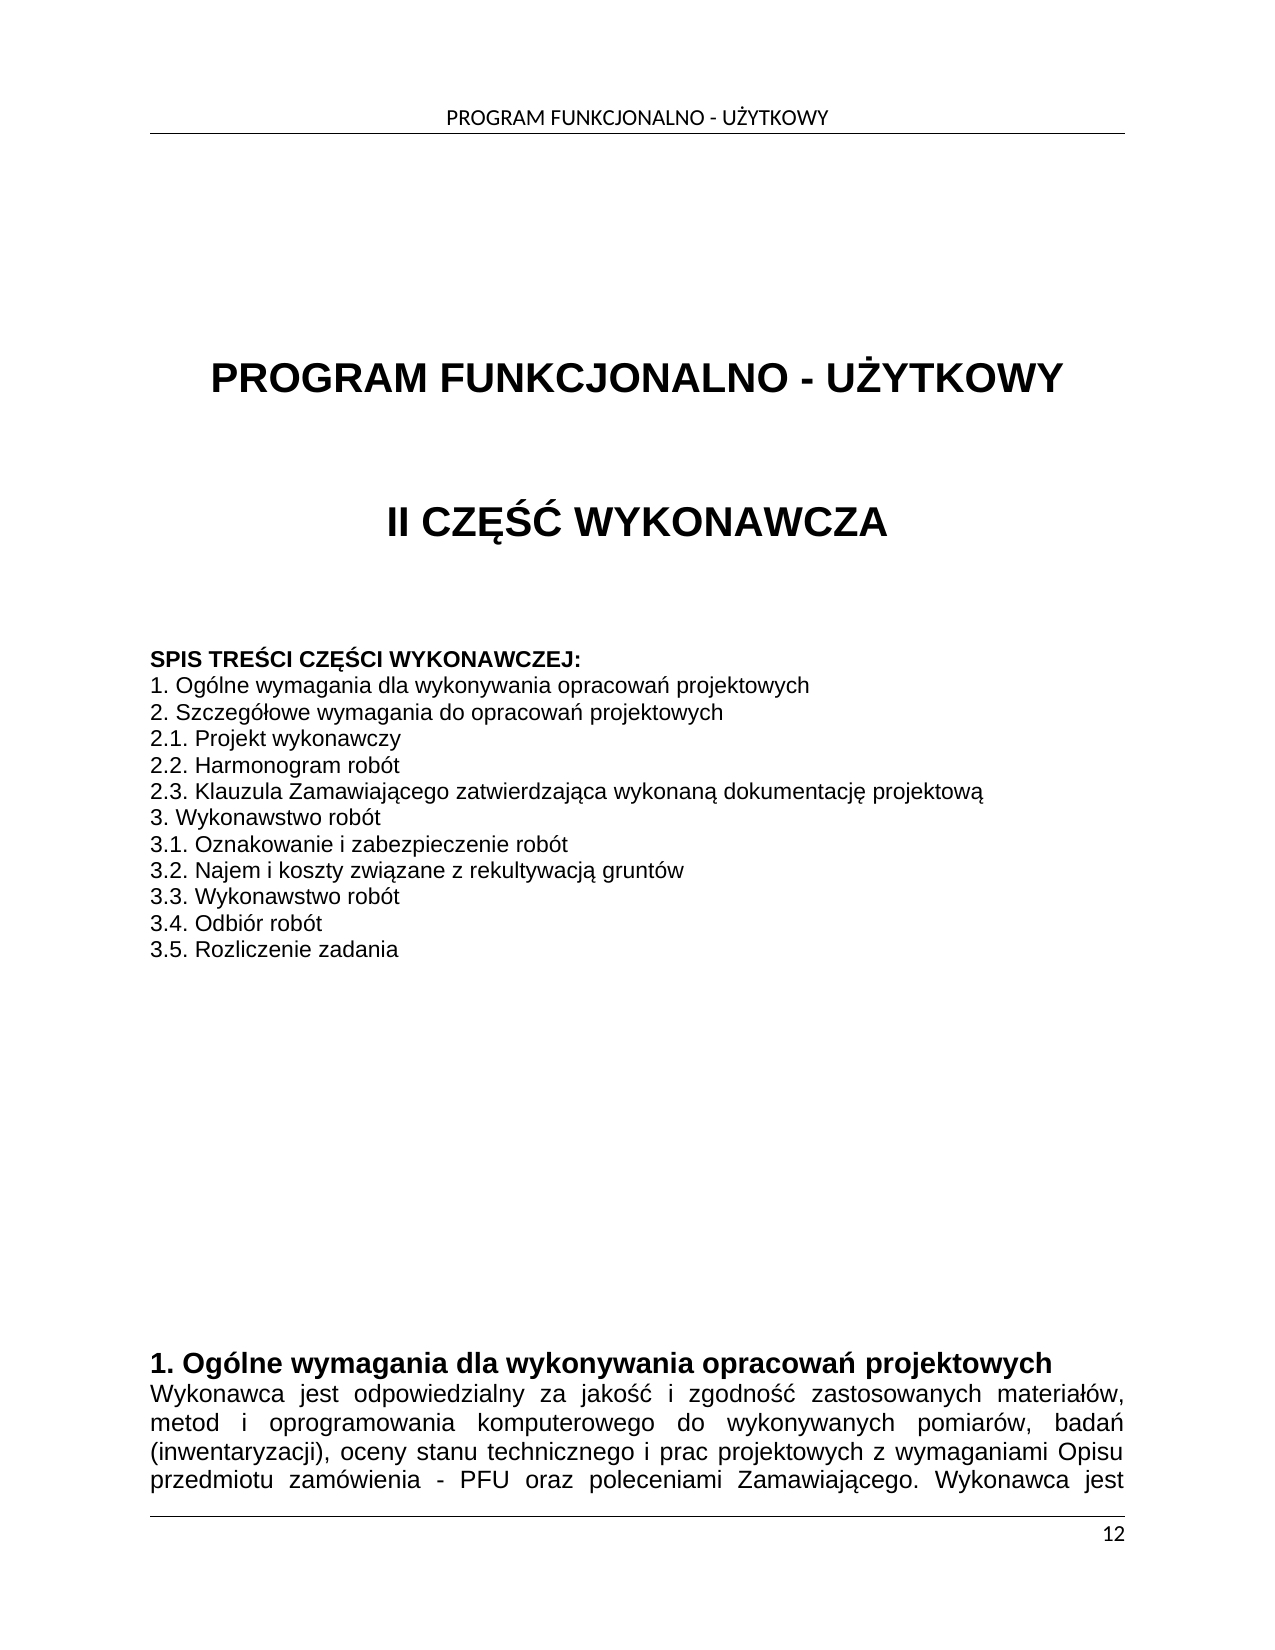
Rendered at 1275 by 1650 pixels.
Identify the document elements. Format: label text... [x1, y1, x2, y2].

text SPIS TREŚCI CZĘŚCI WYKONAWCZEJ: [150, 646, 1125, 672]
text 3.2. Najem i koszty związane z rekultywacją gruntów [150, 857, 1125, 883]
text 2. Szczegółowe wymagania do opracowań projektowych [150, 699, 1125, 725]
text 2.3. Klauzula Zamawiającego zatwierdzająca wykonaną dokumentację projektową [150, 778, 1125, 804]
text 3.3. Wykonawstwo robót [150, 883, 1125, 910]
text 3.4. Odbiór robót [150, 910, 1125, 936]
text 1. Ogólne wymagania dla wykonywania opracowań projektowych [150, 1346, 1125, 1379]
text PROGRAM FUNKCJONALNO - UŻYTKOWY [150, 354, 1125, 402]
text 2.1. Projekt wykonawczy [150, 725, 1125, 752]
text 3.5. Rozliczenie zadania [150, 936, 1125, 962]
text 3.1. Oznakowanie i zabezpieczenie robót [150, 831, 1125, 857]
text II CZĘŚĆ WYKONAWCZA [150, 498, 1125, 546]
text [150, 1379, 1125, 1494]
text 2.2. Harmonogram robót [150, 752, 1125, 778]
text 1. Ogólne wymagania dla wykonywania opracowań projektowych [150, 672, 1125, 699]
text 3. Wykonawstwo robót [150, 804, 1125, 831]
